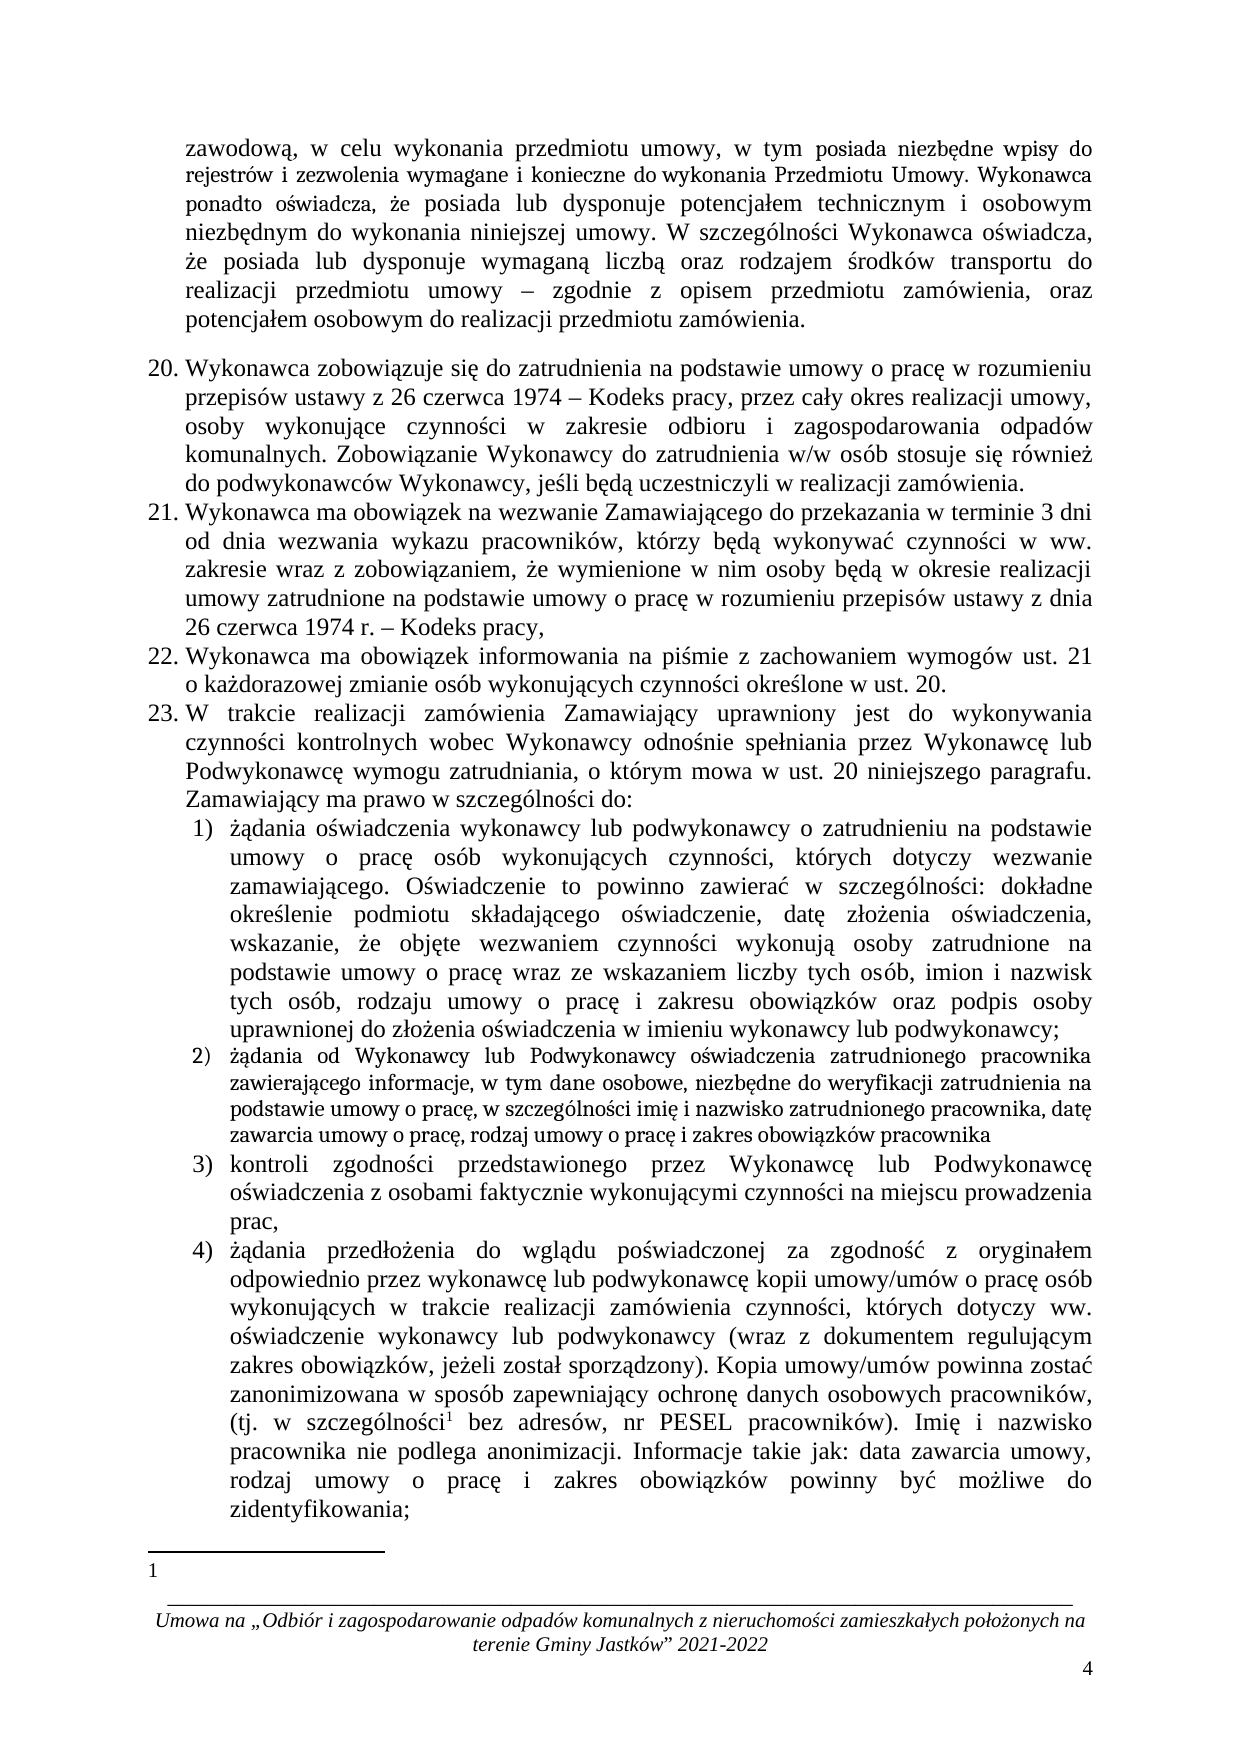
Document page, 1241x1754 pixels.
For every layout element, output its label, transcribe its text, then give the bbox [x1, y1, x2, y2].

list Wykonawca zobowiązuje się do zatrudnienia na podstawie umowy o pracę w rozumieniu przepisów ustawy z 26 czerwca 1974 – Kodeks pracy, przez cały okres realizacji umowy, osoby wykonujące czynności w zakresie odbioru i zagospodarowania odpadów komunalnych. Zobowiązanie Wykonawcy do zatrudnienia w/w osób stosuje się również do podwykonawców Wykonawcy, jeśli będą uczestniczyli w realizacji zamówienia. [148, 353, 1093, 497]
list żądania oświadczenia wykonawcy lub podwykonawcy o zatrudnieniu na podstawie umowy o pracę osób wykonujących czynności, których dotyczy wezwanie zamawiającego. Oświadczenie to powinno zawierać w szczególności: dokładne określenie podmiotu składającego oświadczenie, datę złożenia oświadczenia, wskazanie, że objęte wezwaniem czynności wykonują osoby zatrudnione na podstawie umowy o pracę wraz ze wskazaniem liczby tych osób, imion i nazwisk tych osób, rodzaju umowy o pracę i zakresu obowiązków oraz podpis osoby uprawnionej do złożenia oświadczenia w imieniu wykonawcy lub podwykonawcy; [192, 813, 1093, 1043]
list Wykonawca ma obowiązek na wezwanie Zamawiającego do przekazania w terminie 3 dni od dnia wezwania wykazu pracowników, którzy będą wykonywać czynności w ww. zakresie wraz z zobowiązaniem, że wymienione w nim osoby będą w okresie realizacji umowy zatrudnione na podstawie umowy o pracę w rozumieniu przepisów ustawy z dnia 26 czerwca 1974 r. – Kodeks pracy, [148, 497, 1093, 641]
list Wykonawca ma obowiązek informowania na piśmie z zachowaniem wymogów ust. 21 o każdorazowej zmianie osób wykonujących czynności określone w ust. 20. [148, 641, 1093, 698]
list kontroli zgodności przedstawionego przez Wykonawcę lub Podwykonawcę oświadczenia z osobami faktycznie wykonującymi czynności na miejscu prowadzenia prac, [192, 1149, 1093, 1235]
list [148, 133, 1093, 332]
list żądania od Wykonawcy lub Podwykonawcy oświadczenia zatrudnionego pracownika zawierającego informacje, w tym dane osobowe, niezbędne do weryfikacji zatrudnienia na podstawie umowy o pracę, w szczególności imię i nazwisko zatrudnionego pracownika, datę zawarcia umowy o pracę, rodzaj umowy o pracę i zakres obowiązków pracownika [192, 1043, 1093, 1149]
list żądania przedłożenia do wglądu poświadczonej za zgodność z oryginałem odpowiednio przez wykonawcę lub podwykonawcę kopii umowy/umów o pracę osób wykonujących w trakcie realizacji zamówienia czynności, których dotyczy ww. oświadczenie wykonawcy lub podwykonawcy (wraz z dokumentem regulującym zakres obowiązków, jeżeli został sporządzony). Kopia umowy/umów powinna zostać zanonimizowana w sposób zapewniający ochronę danych osobowych pracowników, (tj. w szczególności bez adresów, nr PESEL pracowników). Imię i nazwisko pracownika nie podlega anonimizacji. Informacje takie jak: data zawarcia umowy, rodzaj umowy o pracę i zakres obowiązków powinny być możliwe do zidentyfikowania; [192, 1235, 1093, 1522]
list W trakcie realizacji zamówienia Zamawiający uprawniony jest do wykonywania czynności kontrolnych wobec Wykonawcy odnośnie spełniania przez Wykonawcę lub Podwykonawcę wymogu zatrudniania, o którym mowa w ust. 20 niniejszego paragrafu. Zamawiający ma prawo w szczególności do: [148, 698, 1093, 813]
